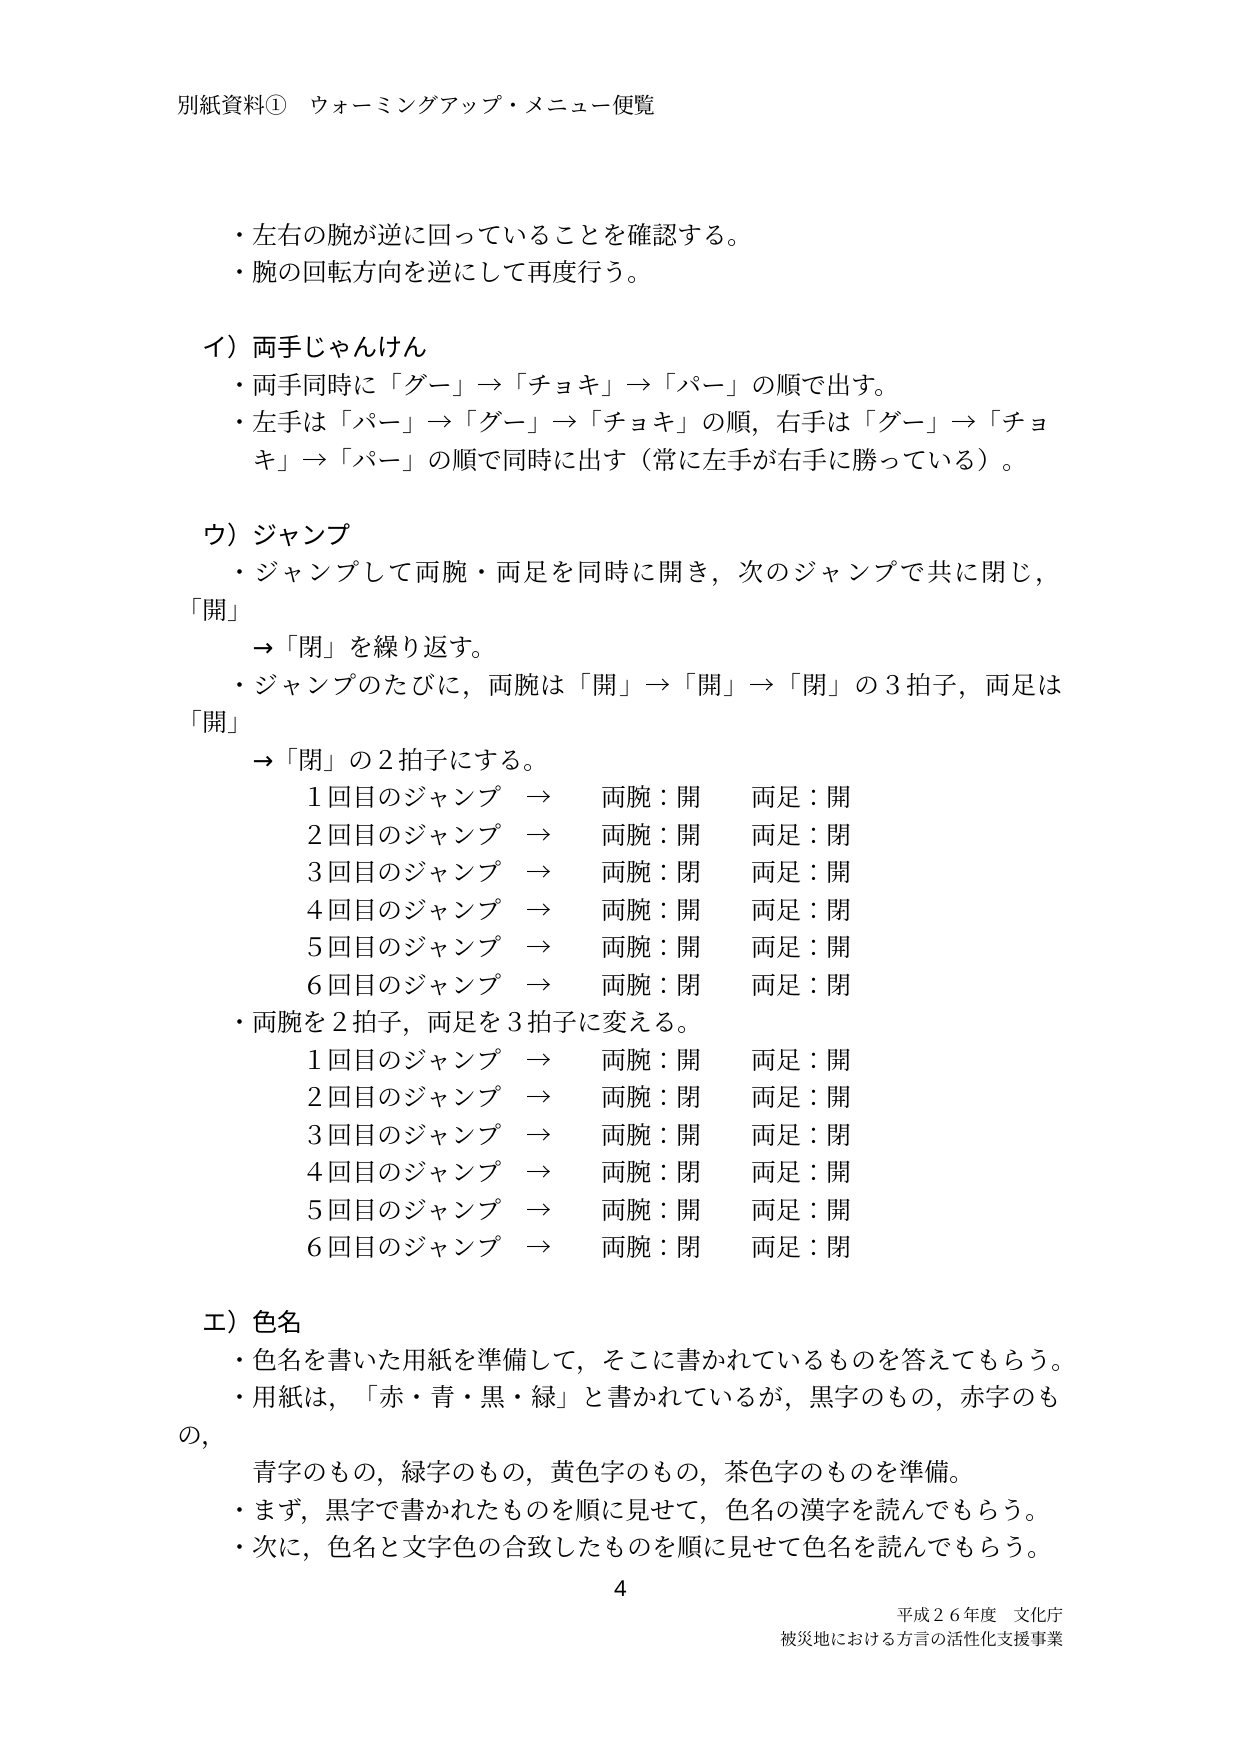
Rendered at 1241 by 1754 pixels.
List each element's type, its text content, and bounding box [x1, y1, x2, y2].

text エ）色名 [177, 1302, 1063, 1340]
text ・ジャンプして両腕・両足を同時に開き，次のジャンプで共に閉じ，「開」 [177, 552, 1063, 627]
text キ」→「パー」の順で同時に出す（常に左手が右手に勝っている）。 [177, 440, 1063, 477]
text ６回目のジャンプ → 両腕：閉 両足：閉 [177, 1227, 1063, 1265]
text ３回目のジャンプ → 両腕：開 両足：閉 [177, 1115, 1063, 1152]
text １回目のジャンプ → 両腕：開 両足：開 [177, 777, 1063, 815]
text ４回目のジャンプ → 両腕：開 両足：閉 [177, 890, 1063, 927]
text １回目のジャンプ → 両腕：開 両足：開 [177, 1040, 1063, 1077]
text ４回目のジャンプ → 両腕：閉 両足：開 [177, 1152, 1063, 1190]
text ２回目のジャンプ → 両腕：閉 両足：開 [177, 1077, 1063, 1115]
text ・まず，黒字で書かれたものを順に見せて，色名の漢字を読んでもらう。 [177, 1490, 1063, 1527]
text ・ジャンプのたびに，両腕は「開」→「開」→「閉」の３拍子，両足は「開」 [177, 665, 1063, 740]
text →「閉」を繰り返す。 [177, 627, 1063, 665]
text ウ）ジャンプ [177, 515, 1063, 552]
text ・腕の回転方向を逆にして再度行う。 [177, 252, 1063, 290]
text ６回目のジャンプ → 両腕：閉 両足：閉 [177, 965, 1063, 1002]
text ・両手同時に「グー」→「チョキ」→「パー」の順で出す。 [177, 365, 1063, 402]
text ・色名を書いた用紙を準備して，そこに書かれているものを答えてもらう。 [177, 1340, 1063, 1377]
text ・両腕を２拍子，両足を３拍子に変える。 [177, 1002, 1063, 1040]
text ・左右の腕が逆に回っていることを確認する。 [177, 215, 1063, 252]
text 青字のもの，緑字のもの，黄色字のもの，茶色字のものを準備。 [177, 1452, 1063, 1490]
text ・左手は「パー」→「グー」→「チョキ」の順，右手は「グー」→「チョ [177, 402, 1063, 440]
text ・用紙は，「赤・青・黒・緑」と書かれているが，黒字のもの，赤字のもの， [177, 1377, 1063, 1452]
text ３回目のジャンプ → 両腕：閉 両足：開 [177, 852, 1063, 890]
text →「閉」の２拍子にする。 [177, 740, 1063, 777]
text イ）両手じゃんけん [177, 327, 1063, 365]
text ・次に，色名と文字色の合致したものを順に見せて色名を読んでもらう。 [177, 1527, 1063, 1565]
text ５回目のジャンプ → 両腕：開 両足：開 [177, 1190, 1063, 1227]
text ５回目のジャンプ → 両腕：開 両足：開 [177, 927, 1063, 965]
text ２回目のジャンプ → 両腕：開 両足：閉 [177, 815, 1063, 852]
